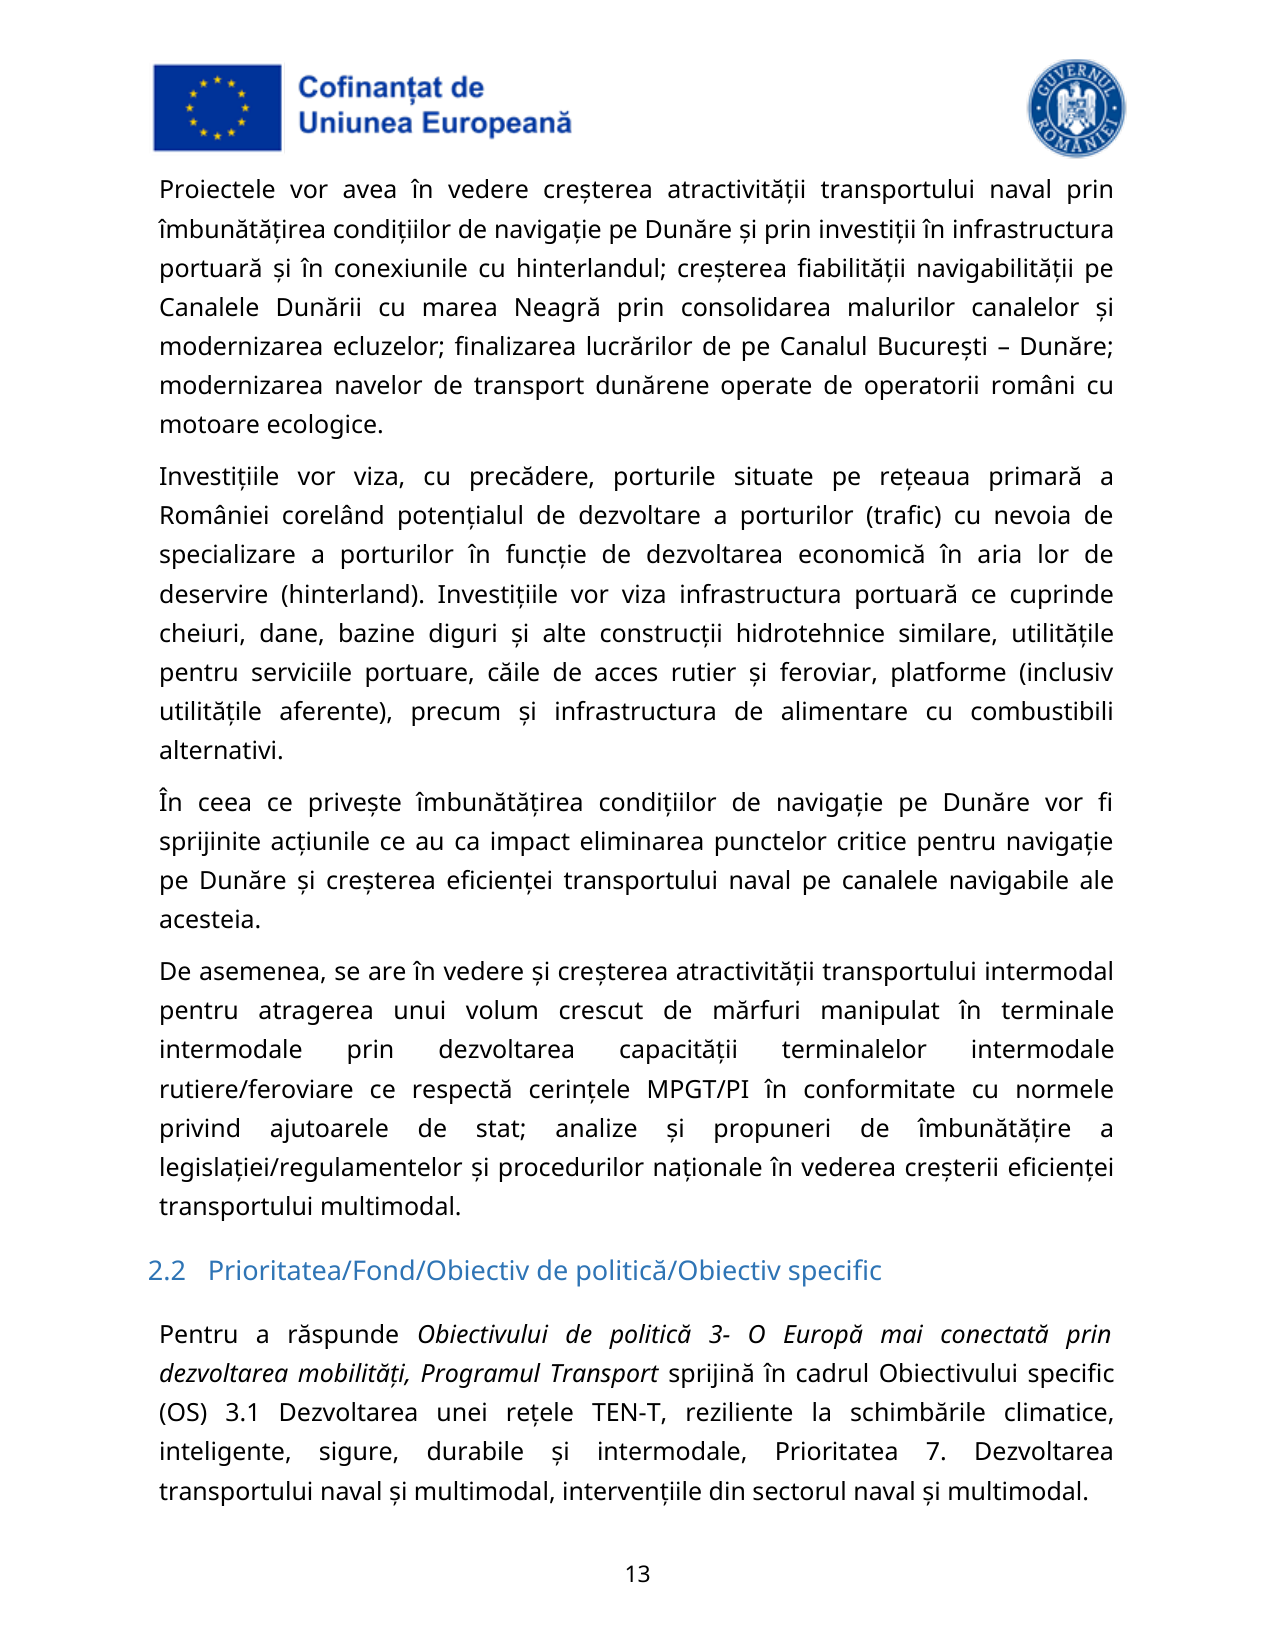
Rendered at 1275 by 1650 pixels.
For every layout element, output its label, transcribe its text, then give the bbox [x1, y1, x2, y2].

picture [147, 59, 1128, 160]
subtitle Prioritatea/Fond/Obiectiv de politică/Obiectiv specific [148, 1252, 1127, 1289]
